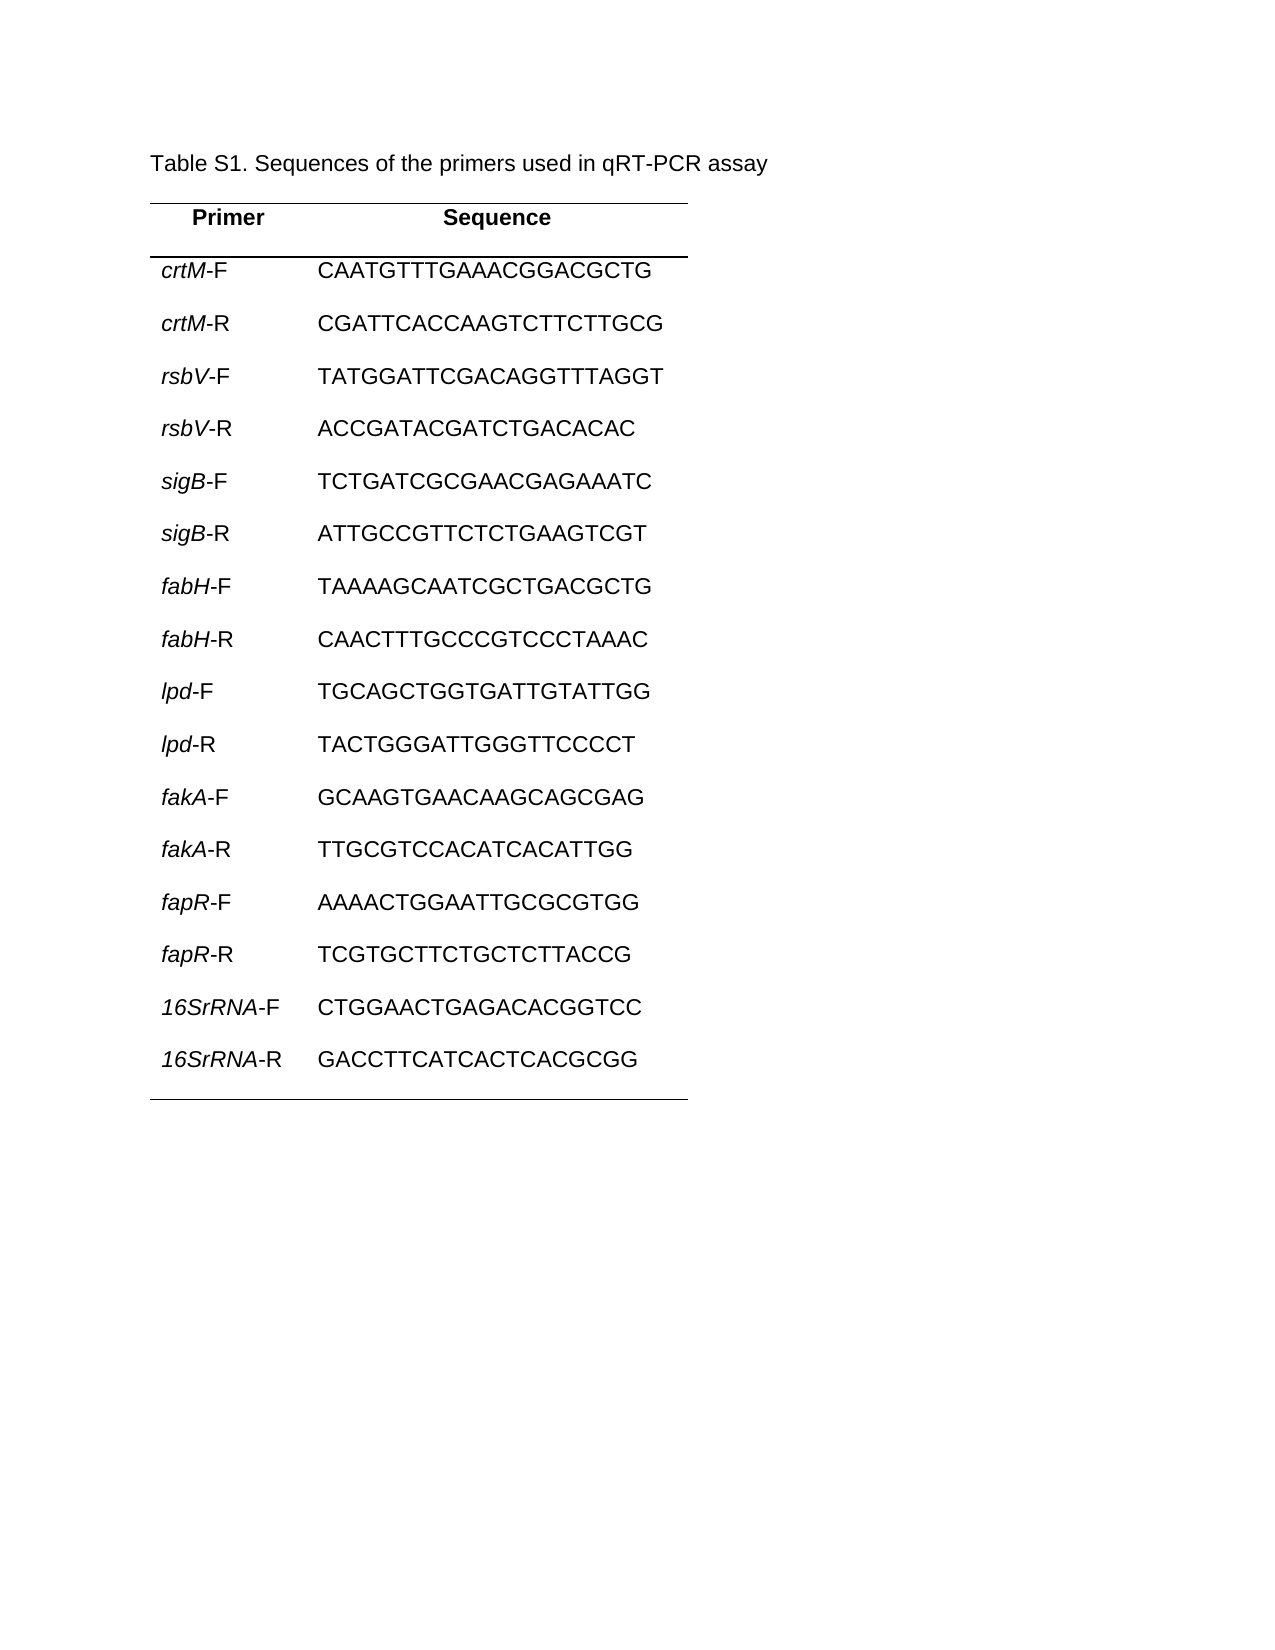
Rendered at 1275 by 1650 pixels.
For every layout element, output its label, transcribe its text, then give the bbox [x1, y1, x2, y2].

table_cell fabH-F [150, 573, 306, 626]
table_cell GACCTTCATCACTCACGCGG [306, 1046, 688, 1099]
table_cell TCGTGCTTCTGCTCTTACCG [306, 941, 688, 994]
table_cell rsbV-R [150, 415, 306, 468]
table_cell TTGCGTCCACATCACATTGG [306, 836, 688, 889]
table_cell CGATTCACCAAGTCTTCTTGCG [306, 310, 688, 363]
table_cell CTGGAACTGAGACACGGTCC [306, 994, 688, 1046]
table_cell ACCGATACGATCTGACACAC [306, 415, 688, 468]
table_header Sequence [306, 204, 688, 256]
table_cell TATGGATTCGACAGGTTTAGGT [306, 363, 688, 415]
table_cell rsbV-F [150, 363, 306, 415]
table_cell lpd-R [150, 731, 306, 783]
table_cell 16SrRNA-F [150, 994, 306, 1046]
text Table S1. Sequences of the primers used in qRT-PCR assay [150, 150, 1125, 176]
table_cell CAACTTTGCCCGTCCCTAAAC [306, 626, 688, 678]
table_cell fabH-R [150, 626, 306, 678]
table_cell GCAAGTGAACAAGCAGCGAG [306, 784, 688, 836]
table_cell fapR-R [150, 941, 306, 994]
table_cell fapR-F [150, 889, 306, 941]
table_cell fakA-F [150, 784, 306, 836]
table_cell crtM-F [150, 258, 306, 310]
table_cell TACTGGGATTGGGTTCCCCT [306, 731, 688, 783]
table_cell fakA-R [150, 836, 306, 889]
table_cell crtM-R [150, 310, 306, 363]
table_cell TAAAAGCAATCGCTGACGCTG [306, 573, 688, 626]
table_cell ATTGCCGTTCTCTGAAGTCGT [306, 520, 688, 573]
table_cell TGCAGCTGGTGATTGTATTGG [306, 678, 688, 731]
table_cell sigB-F [150, 468, 306, 520]
table_cell AAAACTGGAATTGCGCGTGG [306, 889, 688, 941]
table_cell 16SrRNA-R [150, 1046, 306, 1099]
table_header Primer [150, 204, 306, 256]
table_cell sigB-R [150, 520, 306, 573]
table_cell TCTGATCGCGAACGAGAAATC [306, 468, 688, 520]
table_cell CAATGTTTGAAACGGACGCTG [306, 258, 688, 310]
table_cell lpd-F [150, 678, 306, 731]
